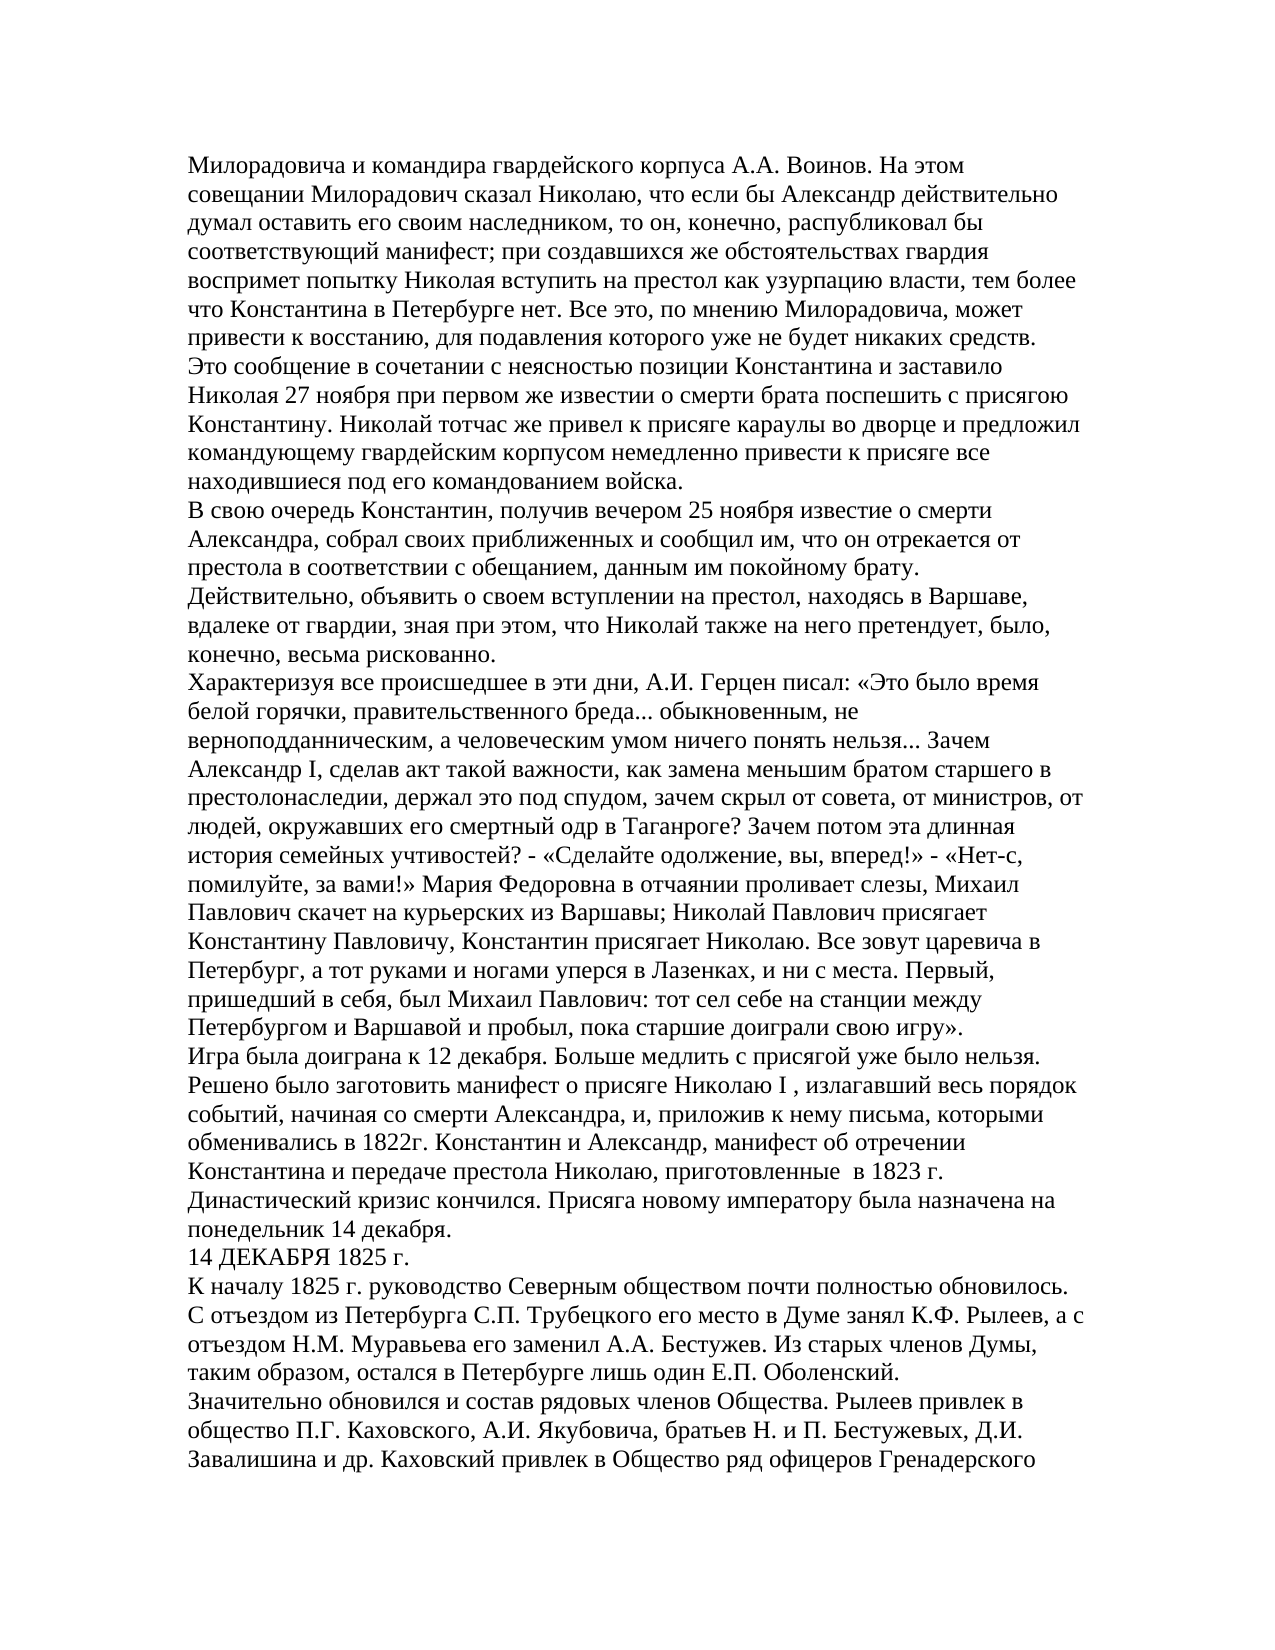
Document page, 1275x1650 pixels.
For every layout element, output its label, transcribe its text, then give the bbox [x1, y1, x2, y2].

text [187, 1386, 1087, 1472]
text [187, 150, 1087, 351]
text Династический кризис кончился. Присяга новому императору была назначена на понедельник 14 декабря. [187, 1185, 1087, 1242]
text Игра была доиграна к 12 декабря. Больше медлить с присягой уже было нельзя. Решено было заготовить манифест о присяге Николаю I , излагавший весь порядок событий, начиная со смерти Александра, и, приложив к нему письма, которыми обменивались в 1822г. Константин и Александр, манифест об отречении Константина и передаче престола Николаю, приготовленные в 1823 г. [187, 1041, 1087, 1185]
text В свою очередь Константин, получив вечером 25 ноября известие о смерти Александра, собрал своих приближенных и сообщил им, что он отрекается от престола в соответствии с обещанием, данным им покойному брату. Действительно, объявить о своем вступлении на престол, находясь в Варшаве, вдалеке от гвардии, зная при этом, что Николай также на него претендует, было, конечно, весьма рискованно. [187, 495, 1087, 667]
text К началу 1825 г. руководство Северным обществом почти полностью обновилось. С отъездом из Петербурга С.П. Трубецкого его место в Думе занял К.Ф. Рылеев, а с отъездом Н.М. Муравьева его заменил А.А. Бестужев. Из старых членов Думы, таким образом, остался в Петербурге лишь один Е.П. Оболенский. [187, 1271, 1087, 1386]
text Характеризуя все происшедшее в эти дни, А.И. Герцен писал: «Это было время белой горячки, правительственного бреда... обыкновенным, не верноподданническим, а человеческим умом ничего понять нельзя... Зачем Александр I, сделав акт такой важности, как замена меньшим братом старшего в престолонаследии, держал это под спудом, зачем скрыл от совета, от министров, от людей, окружавших его смертный одр в Таганроге? Зачем потом эта длинная история семейных учтивостей? - «Сделайте одолжение, вы, вперед!» - «Нет-с, помилуйте, за вами!» Мария Федоровна в отчаянии проливает слезы, Михаил Павлович скачет на курьерских из Варшавы; Николай Павлович присягает Константину Павловичу, Константин присягает Николаю. Все зовут царевича в Петербург, а тот руками и ногами уперся в Лазенках, и ни с места. Первый, пришедший в себя, был Михаил Павлович: тот сел себе на станции между Петербургом и Варшавой и пробыл, пока старшие доиграли свою игру». [187, 667, 1087, 1041]
text Это сообщение в сочетании с неясностью позиции Константина и заставило Николая 27 ноября при первом же известии о смерти брата поспешить с присягою Константину. Николай тотчас же привел к присяге караулы во дворце и предложил командующему гвардейским корпусом немедленно привести к присяге все находившиеся под его командованием войска. [187, 351, 1087, 495]
text 14 ДЕКАБРЯ 1825 г. [187, 1242, 1087, 1271]
